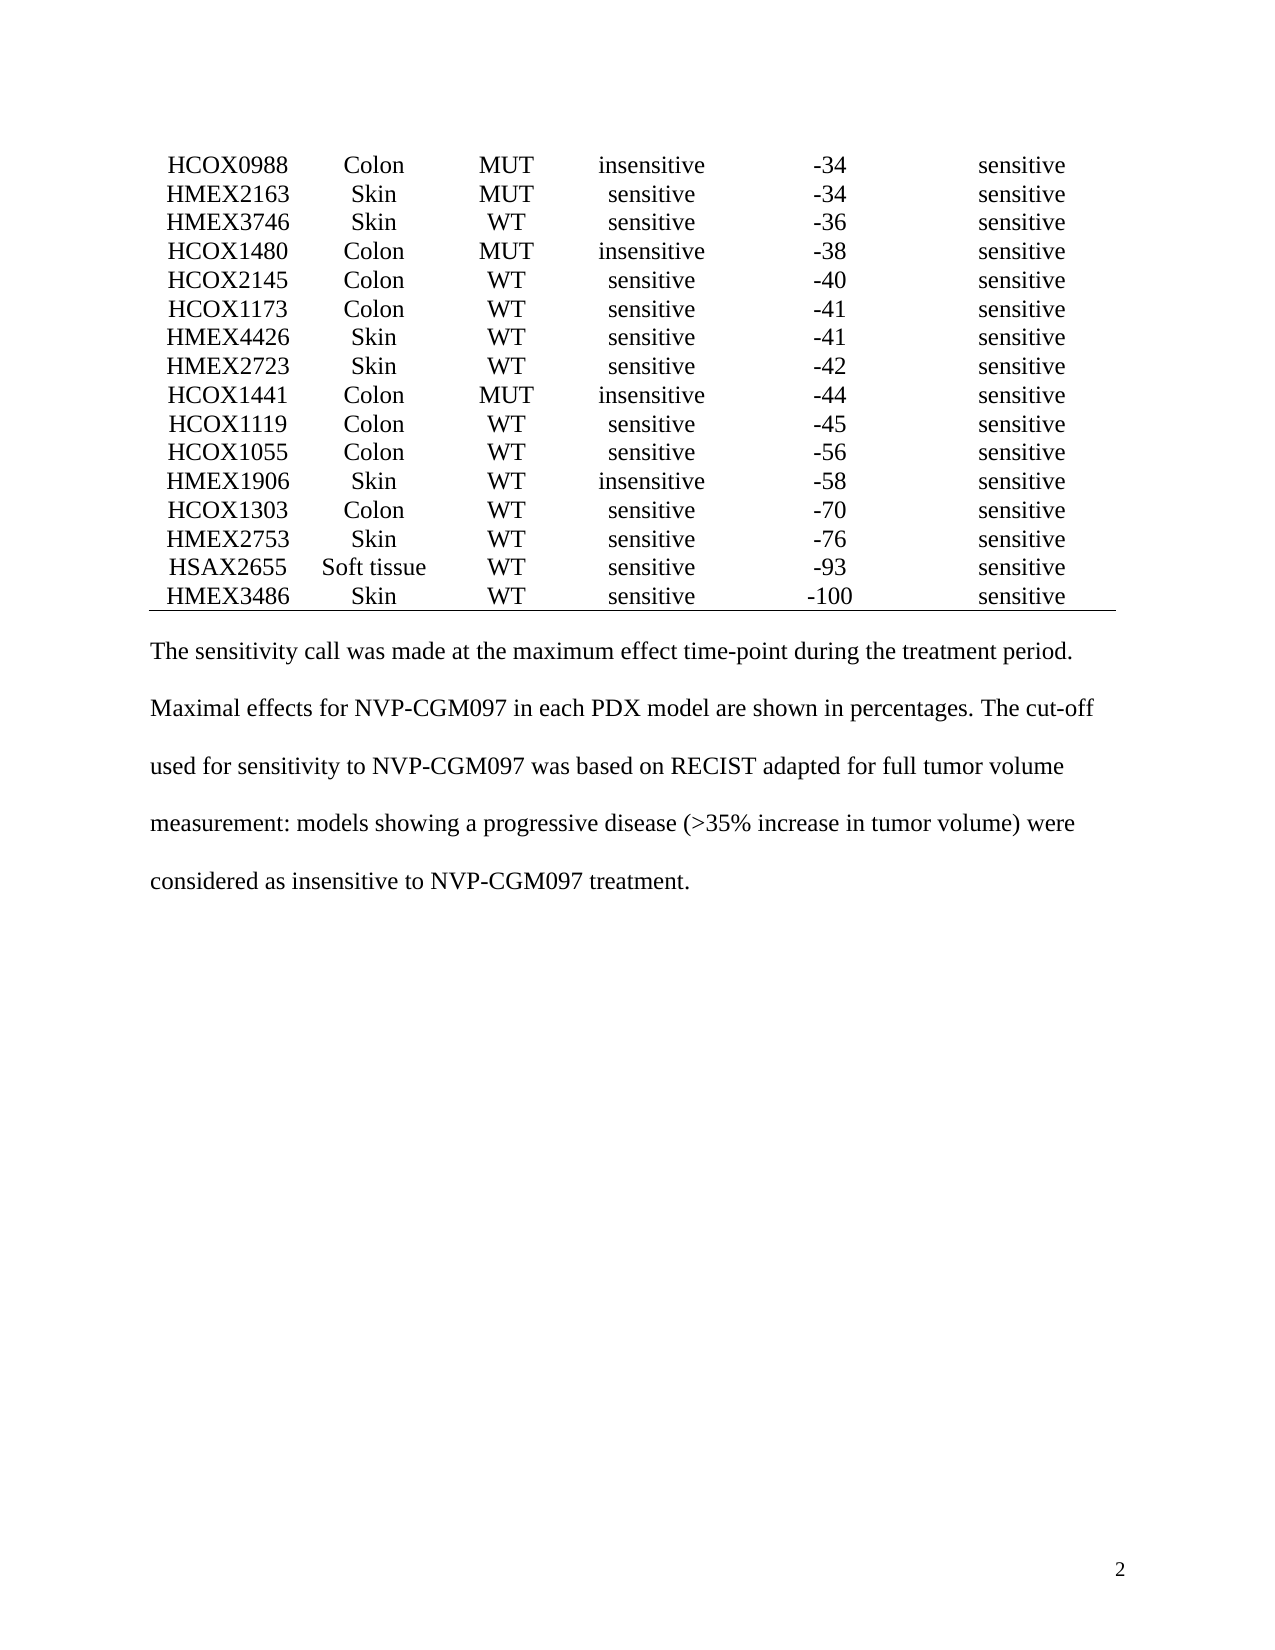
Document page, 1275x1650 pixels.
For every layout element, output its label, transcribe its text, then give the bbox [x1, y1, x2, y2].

table_cell sensitive [928, 524, 1116, 552]
table_cell insensitive [572, 380, 731, 409]
table_cell sensitive [572, 438, 731, 466]
table_cell WT [441, 351, 572, 380]
table_cell HMEX3486 [149, 581, 307, 610]
table_cell sensitive [572, 323, 731, 351]
table_cell sensitive [928, 150, 1116, 179]
table_cell Colon [307, 150, 441, 179]
table_cell sensitive [572, 351, 731, 380]
table_cell HCOX1173 [149, 294, 307, 322]
table_cell -38 [731, 236, 928, 265]
table_cell sensitive [928, 236, 1116, 265]
table_cell sensitive [928, 294, 1116, 322]
table_cell -76 [731, 524, 928, 552]
table_cell Skin [307, 179, 441, 207]
table_cell WT [441, 581, 572, 610]
table_cell Colon [307, 380, 441, 409]
table_cell insensitive [572, 150, 731, 179]
table_cell HCOX1303 [149, 495, 307, 524]
table_cell -42 [731, 351, 928, 380]
table_cell HCOX1480 [149, 236, 307, 265]
table_cell HCOX2145 [149, 265, 307, 294]
table_cell -70 [731, 495, 928, 524]
table_cell -93 [731, 553, 928, 581]
table_cell sensitive [572, 581, 731, 610]
table_cell WT [441, 438, 572, 466]
table_cell Skin [307, 524, 441, 552]
table_cell -45 [731, 409, 928, 437]
table_cell WT [441, 553, 572, 581]
table_cell MUT [441, 380, 572, 409]
table_cell Skin [307, 323, 441, 351]
table_cell sensitive [572, 294, 731, 322]
table_cell sensitive [928, 581, 1116, 610]
table_cell -36 [731, 208, 928, 236]
table_cell -44 [731, 380, 928, 409]
table_cell sensitive [572, 409, 731, 437]
table_cell Colon [307, 495, 441, 524]
table_cell sensitive [928, 553, 1116, 581]
table_cell HSAX2655 [149, 553, 307, 581]
table_cell HCOX0988 [149, 150, 307, 179]
table_cell HMEX3746 [149, 208, 307, 236]
table_cell sensitive [928, 351, 1116, 380]
table_cell sensitive [928, 438, 1116, 466]
table_cell -40 [731, 265, 928, 294]
table_cell -34 [731, 150, 928, 179]
table_cell sensitive [928, 466, 1116, 495]
table_cell sensitive [572, 524, 731, 552]
table_cell sensitive [928, 409, 1116, 437]
table_cell sensitive [572, 553, 731, 581]
table_cell -100 [731, 581, 928, 610]
table_cell -34 [731, 179, 928, 207]
table_cell Skin [307, 208, 441, 236]
table_cell HMEX2163 [149, 179, 307, 207]
table_cell Colon [307, 409, 441, 437]
table_cell sensitive [928, 179, 1116, 207]
table_cell WT [441, 294, 572, 322]
table_cell WT [441, 265, 572, 294]
table_cell sensitive [928, 495, 1116, 524]
table_cell -41 [731, 323, 928, 351]
table_cell sensitive [928, 265, 1116, 294]
table_cell Skin [307, 581, 441, 610]
table_cell HCOX1119 [149, 409, 307, 437]
table_cell sensitive [572, 208, 731, 236]
table_cell sensitive [928, 380, 1116, 409]
table_cell Soft tissue [307, 553, 441, 581]
table_cell -41 [731, 294, 928, 322]
table_cell -56 [731, 438, 928, 466]
table_cell -58 [731, 466, 928, 495]
table_cell WT [441, 323, 572, 351]
table_cell HCOX1441 [149, 380, 307, 409]
table_cell sensitive [928, 208, 1116, 236]
table_cell insensitive [572, 466, 731, 495]
table_cell Skin [307, 466, 441, 495]
table_cell Colon [307, 294, 441, 322]
table_cell HMEX2723 [149, 351, 307, 380]
table_cell HMEX2753 [149, 524, 307, 552]
table_cell WT [441, 495, 572, 524]
table_cell HCOX1055 [149, 438, 307, 466]
table_cell Colon [307, 236, 441, 265]
table_cell Skin [307, 351, 441, 380]
table_cell sensitive [928, 323, 1116, 351]
table_cell WT [441, 409, 572, 437]
table_cell MUT [441, 236, 572, 265]
table_cell MUT [441, 179, 572, 207]
table_cell HMEX4426 [149, 323, 307, 351]
table_cell HMEX1906 [149, 466, 307, 495]
table_cell sensitive [572, 179, 731, 207]
table_cell WT [441, 524, 572, 552]
table_cell insensitive [572, 236, 731, 265]
table_cell sensitive [572, 495, 731, 524]
table_cell WT [441, 208, 572, 236]
table_cell WT [441, 466, 572, 495]
table_cell Colon [307, 438, 441, 466]
text The sensitivity call was made at the maximum effect time-point during the treatment period. Maximal effects for NVP-CGM097 in each PDX model are shown in percentages. The cut-off used for sensitivity to NVP-CGM097 was based on RECIST adapted for full tumor volume measurement: models showing a progressive disease (>35% increase in tumor volume) were considered as insensitive to NVP-CGM097 treatment. [150, 636, 1125, 895]
table_cell sensitive [572, 265, 731, 294]
table_cell MUT [441, 150, 572, 179]
table_cell Colon [307, 265, 441, 294]
